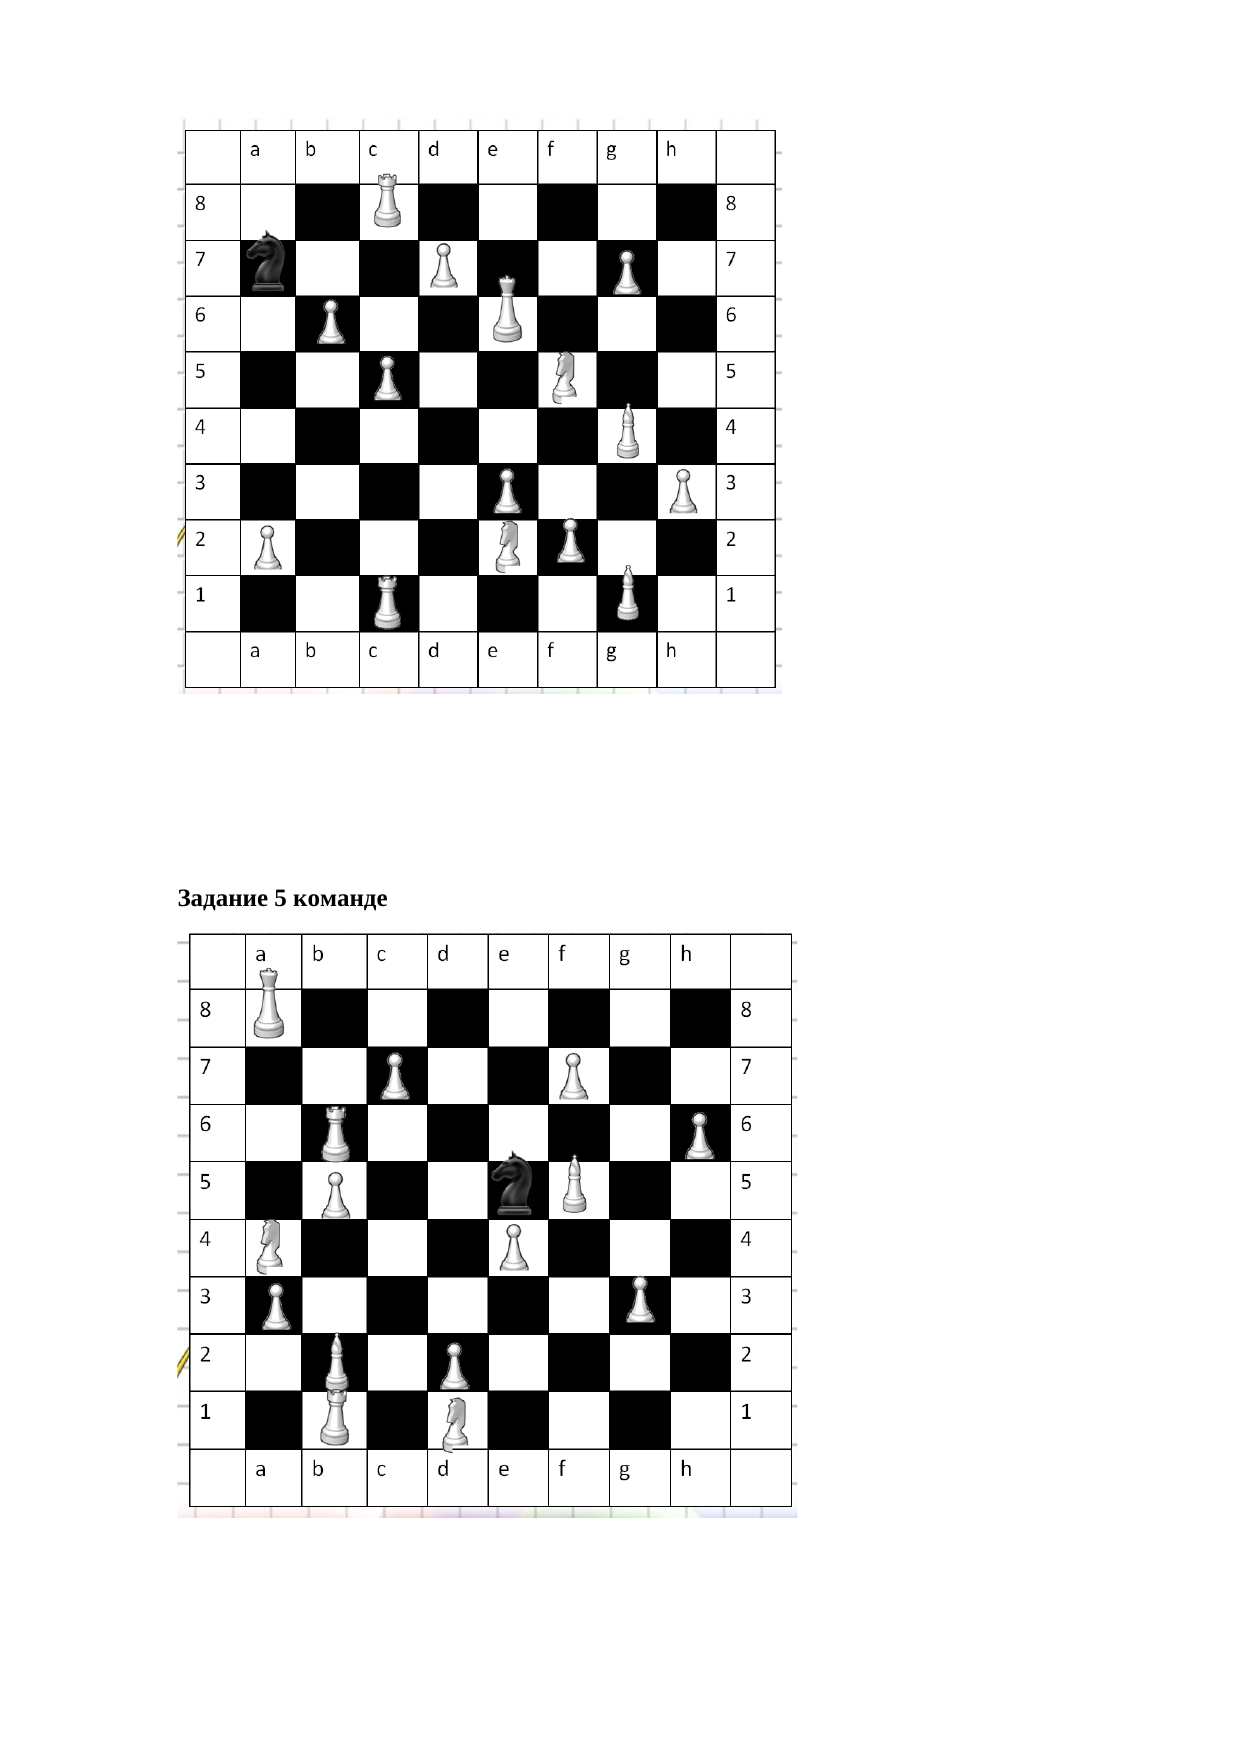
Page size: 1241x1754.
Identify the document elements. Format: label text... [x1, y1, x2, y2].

text Задание 5 команде [177, 883, 1152, 912]
picture [177, 118, 782, 694]
picture [177, 933, 798, 1518]
